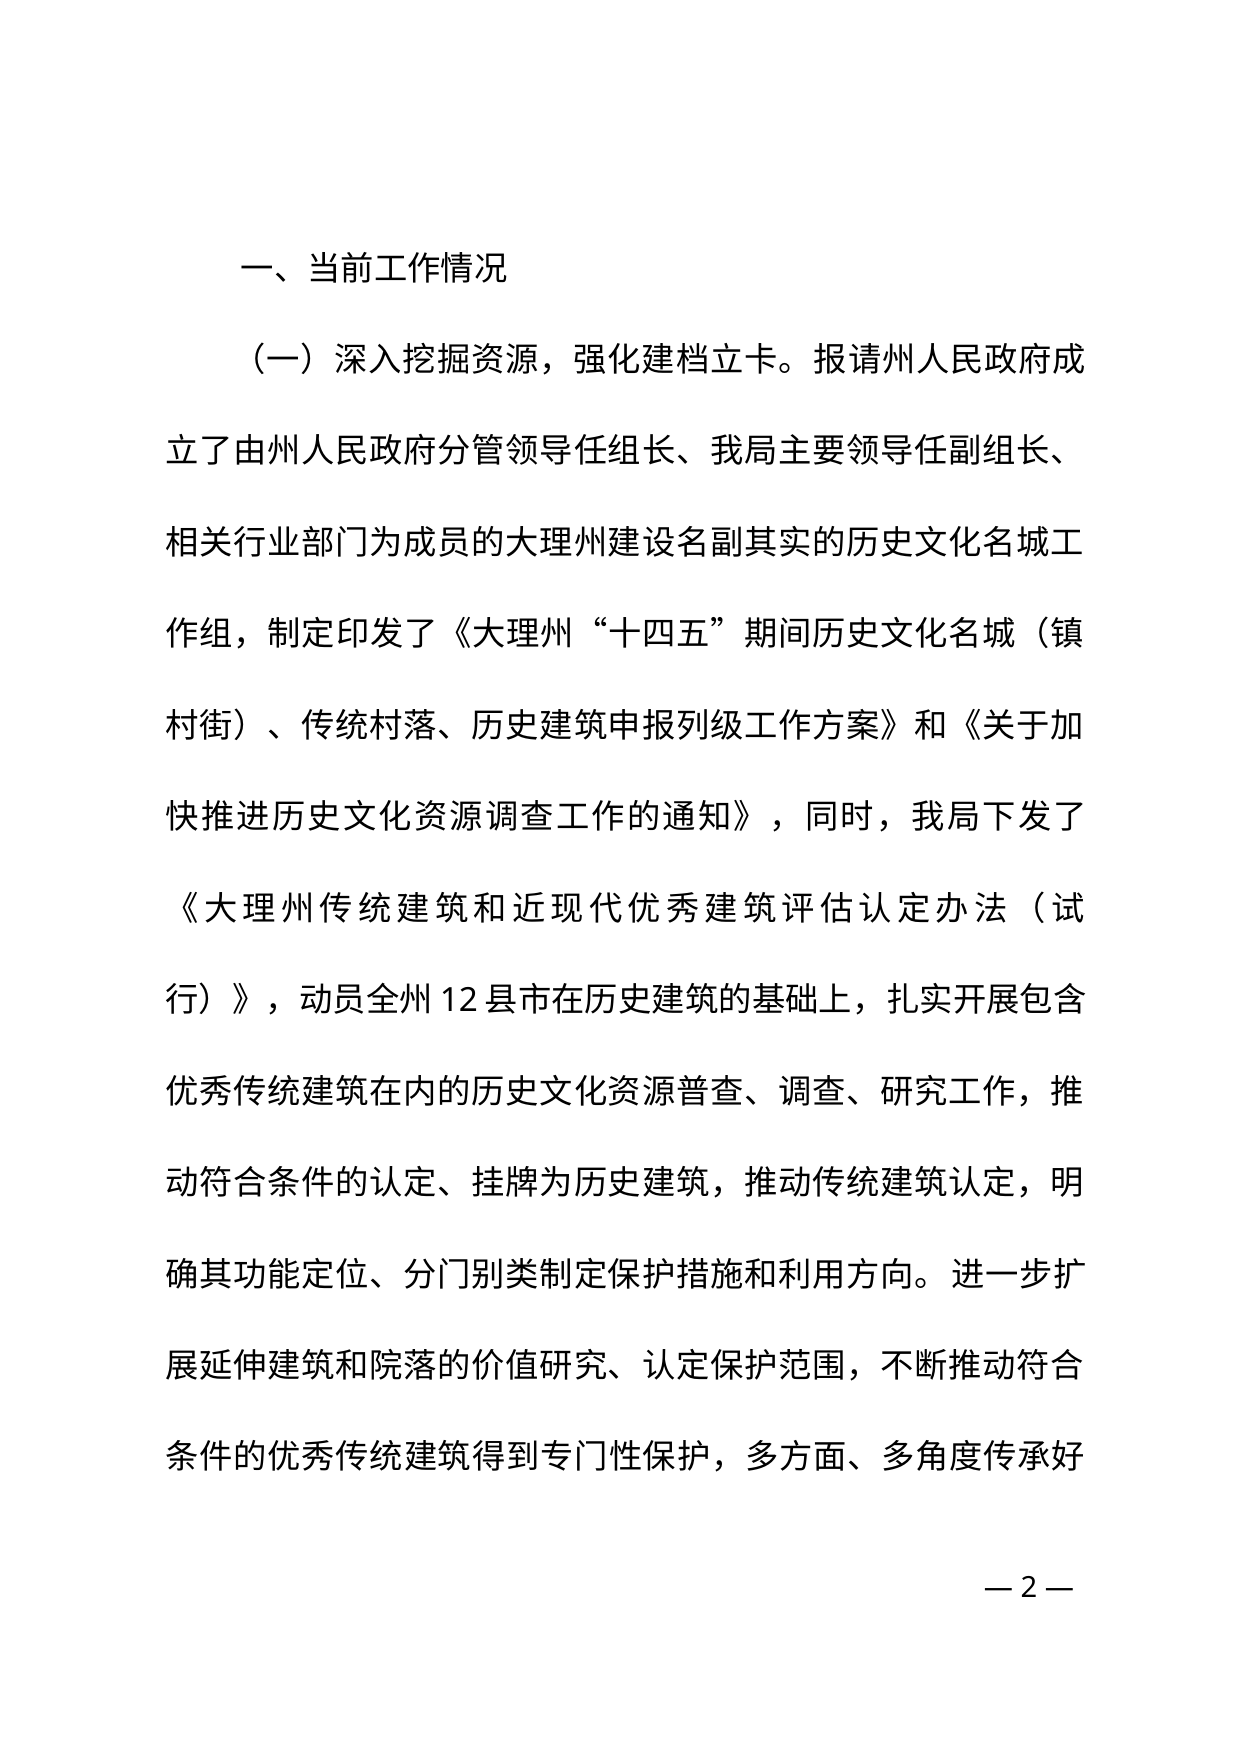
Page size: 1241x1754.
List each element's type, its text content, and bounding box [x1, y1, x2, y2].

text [165, 311, 1087, 1500]
text 一、当前工作情况 [165, 220, 1087, 311]
